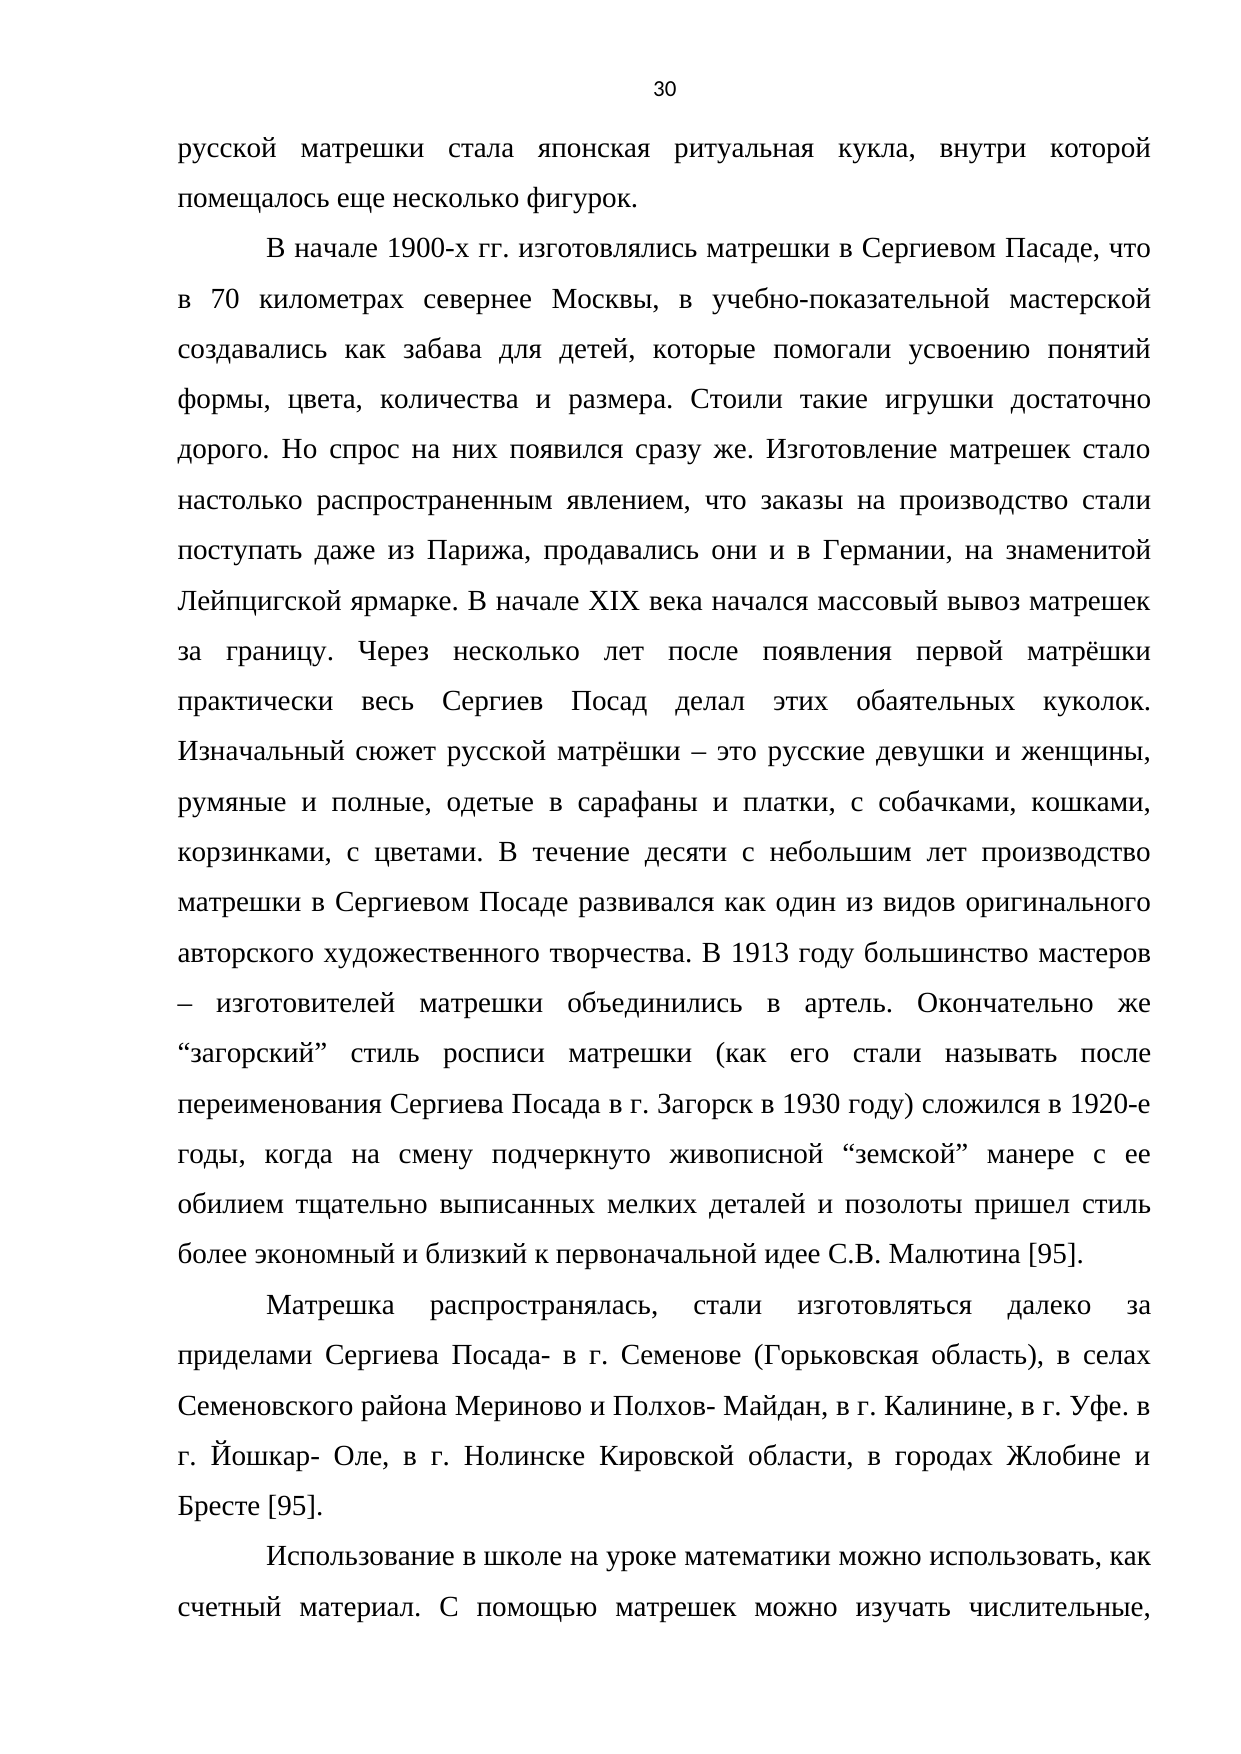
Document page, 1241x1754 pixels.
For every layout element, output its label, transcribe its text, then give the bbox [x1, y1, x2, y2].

list Матрешка распространялась, стали изготовляться далеко за приделами Сергиева Посада- в г. Семенове (Горьковская область), в селах Семеновского района Мериново и Полхов- Майдан, в г. Калинине, в г. Уфе. в г. Йошкар- Оле, в г. Нолинске Кировской области, в городах Жлобине и Бресте [95]. [177, 1287, 1152, 1522]
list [177, 130, 1152, 214]
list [177, 1538, 1152, 1622]
list В начале 1900-х гг. изготовлялись матрешки в Сергиевом Пасаде, что в 70 километрах севернее Москвы, в учебно-показательной мастерской создавались как забава для детей, которые помогали усвоению понятий формы, цвета, количества и размера. Стоили такие игрушки достаточно дорого. Но спрос на них появился сразу же. Изготовление матрешек стало настолько распространенным явлением, что заказы на производство стали поступать даже из Парижа, продавались они и в Германии, на знаменитой Лейпцигской ярмарке. В начале XIX века начался массовый вывоз матрешек за границу. Через несколько лет после появления первой матрёшки практически весь Сергиев Посад делал этих обаятельных куколок. Изначальный сюжет русской матрёшки – это русские девушки и женщины, румяные и полные, одетые в сарафаны и платки, с собачками, кошками, корзинками, с цветами. В течение десяти с небольшим лет производство матрешки в Сергиевом Посаде развивался как один из видов оригинального авторского художественного творчества. В 1913 году большинство мастеров – изготовителей матрешки объединились в артель. Окончательно же “загорский” стиль росписи матрешки (как его стали называть после переименования Сергиева Посада в г. Загорск в 1930 году) сложился в 1920-е годы, когда на смену подчеркнуто живописной “земской” манере с ее обилием тщательно выписанных мелких деталей и позолоты пришел стиль более экономный и близкий к первоначальной идее С.В. Малютина [95]. [177, 230, 1152, 1270]
